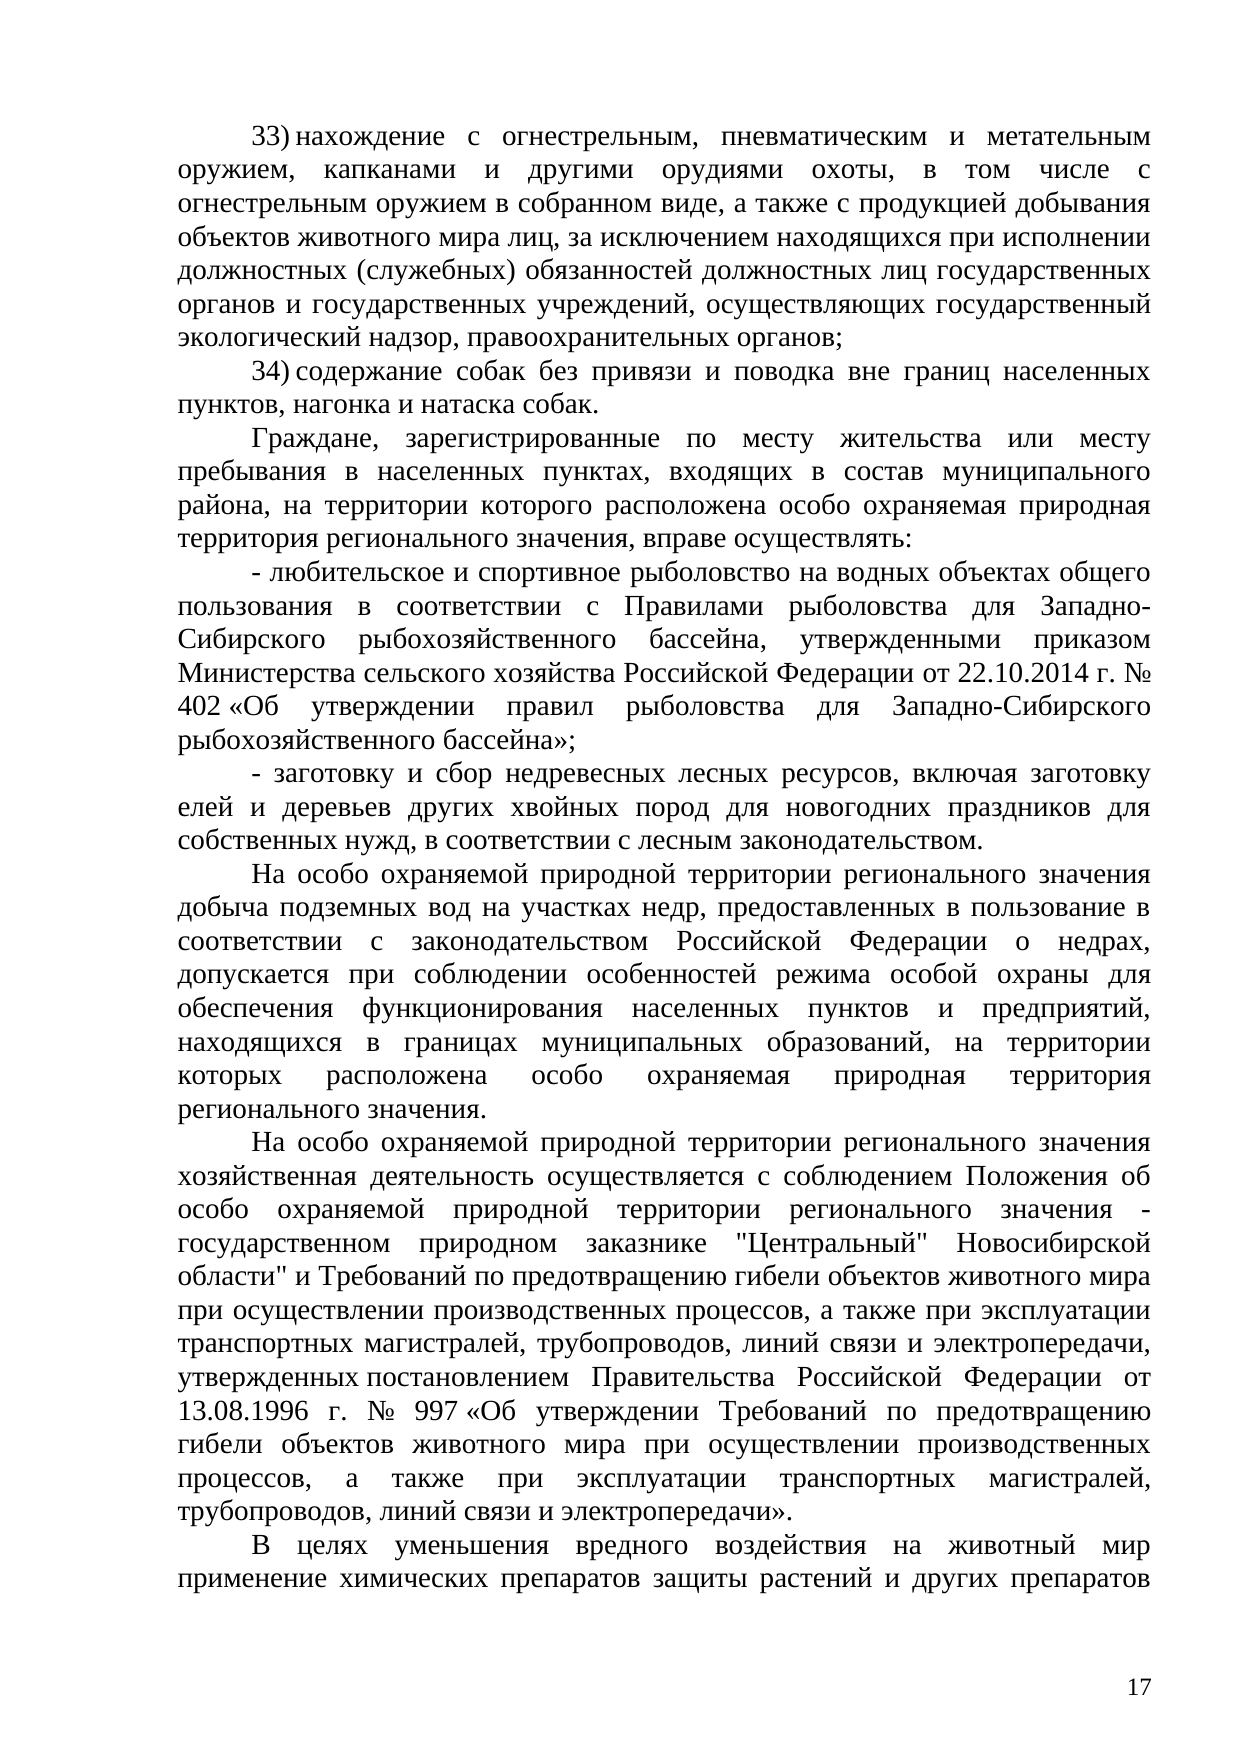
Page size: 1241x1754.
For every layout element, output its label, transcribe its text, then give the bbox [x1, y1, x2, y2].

text На особо охраняемой природной территории регионального значения хозяйственная деятельность осуществляется с соблюдением Положения об особо охраняемой природной территории регионального значения - государственном природном заказнике "Центральный" Новосибирской области" и Требований по предотвращению гибели объектов животного мира при осуществлении производственных процессов, а также при эксплуатации транспортных магистралей, трубопроводов, линий связи и электропередачи, утвержденных постановлением Правительства Российской Федерации от 13.08.1996 г. № 997 «Об утверждении Требований по предотвращению гибели объектов животного мира при осуществлении производственных процессов, а также при эксплуатации транспортных магистралей, трубопроводов, линий связи и электропередачи». [177, 1124, 1152, 1527]
text На особо охраняемой природной территории регионального значения добыча подземных вод на участках недр, предоставленных в пользование в соответствии с законодательством Российской Федерации о недрах, допускается при соблюдении особенностей режима особой охраны для обеспечения функционирования населенных пунктов и предприятий, находящихся в границах муниципальных образований, на территории которых расположена особо охраняемая природная территория регионального значения. [177, 856, 1152, 1124]
text - заготовку и сбор недревесных лесных ресурсов, включая заготовку елей и деревьев других хвойных пород для новогодних праздников для собственных нужд, в соответствии с лесным законодательством. [177, 755, 1152, 856]
text - любительское и спортивное рыболовство на водных объектах общего пользования в соответствии с Правилами рыболовства для Западно-Сибирского рыбохозяйственного бассейна, утвержденными приказом Министерства сельского хозяйства Российской Федерации от 22.10.2014 г. № 402 «Об утверждении правил рыболовства для Западно-Сибирского рыбохозяйственного бассейна»; [177, 554, 1152, 755]
text Граждане, зарегистрированные по месту жительства или месту пребывания в населенных пунктах, входящих в состав муниципального района, на территории которого расположена особо охраняемая природная территория регионального значения, вправе осуществлять: [177, 420, 1152, 554]
list содержание собак без привязи и поводка вне границ населенных пунктов, нагонка и натаска собак. [177, 353, 1152, 420]
list нахождение с огнестрельным, пневматическим и метательным оружием, капканами и другими орудиями охоты, в том числе с огнестрельным оружием в собранном виде, а также с продукцией добывания объектов животного мира лиц, за исключением находящихся при исполнении должностных (служебных) обязанностей должностных лиц государственных органов и государственных учреждений, осуществляющих государственный экологический надзор, правоохранительных органов; [177, 118, 1152, 353]
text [177, 1527, 1152, 1594]
